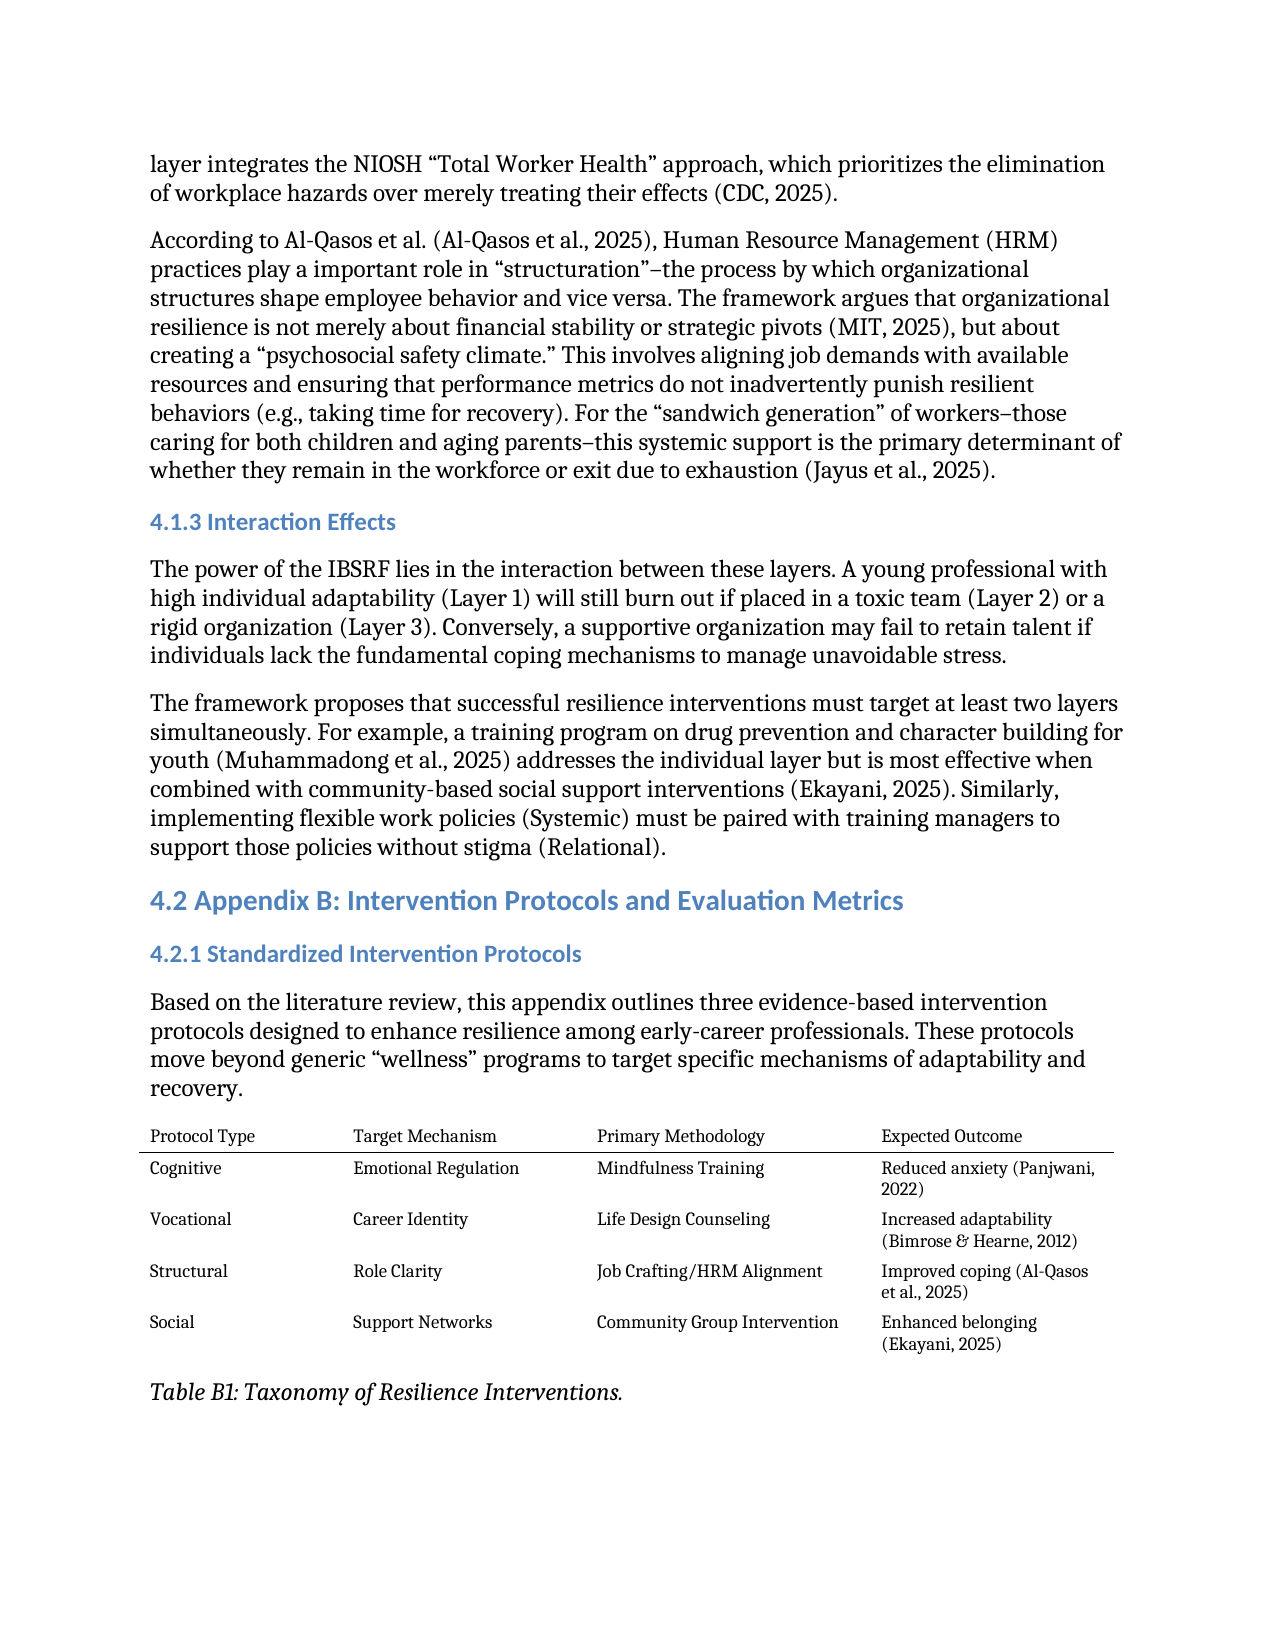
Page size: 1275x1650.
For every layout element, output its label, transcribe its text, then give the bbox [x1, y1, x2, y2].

table_cell Improved coping (Al-Qasos et al., 2025) [870, 1256, 1114, 1307]
table_cell Emotional Regulation [342, 1153, 586, 1204]
text The framework proposes that successful resilience interventions must target at least two layers simultaneously. For example, a training program on drug prevention and character building for youth (Muhammadong et al., 2025) addresses the individual layer but is most effective when combined with community-based social support interventions (Ekayani, 2025). Similarly, implementing flexible work policies (Systemic) must be paired with training managers to support those policies without stigma (Relational). [150, 689, 1125, 861]
table_cell Job Crafting/HRM Alignment [586, 1256, 870, 1307]
table_cell Role Clarity [342, 1256, 586, 1307]
subtitle 4.1.3 Interaction Effects [150, 506, 1125, 536]
table_cell Structural [139, 1256, 342, 1307]
text Table B1: Taxonomy of Resilience Interventions. [150, 1378, 1125, 1406]
text According to Al-Qasos et al. (Al-Qasos et al., 2025), Human Resource Management (HRM) practices play a important role in “structuration”–the process by which organizational structures shape employee behavior and vice versa. The framework argues that organizational resilience is not merely about financial stability or strategic pivots (MIT, 2025), but about creating a “psychosocial safety climate.” This involves aligning job demands with available resources and ensuring that performance metrics do not inadvertently punish resilient behaviors (e.g., taking time for recovery). For the “sandwich generation” of workers–those caring for both children and aging parents–this systemic support is the primary determinant of whether they remain in the workforce or exit due to exhaustion (Jayus et al., 2025). [150, 226, 1125, 485]
text The power of the IBSRF lies in the interaction between these layers. A young professional with high individual adaptability (Layer 1) will still burn out if placed in a toxic team (Layer 2) or a rigid organization (Layer 3). Conversely, a supportive organization may fail to retain talent if individuals lack the fundamental coping mechanisms to manage unavoidable stress. [150, 555, 1125, 670]
table_cell Social [139, 1308, 342, 1359]
subtitle 4.2 Appendix B: Intervention Protocols and Evaluation Metrics [150, 882, 1125, 918]
table_header Primary Methodology [586, 1122, 870, 1152]
table_cell Support Networks [342, 1308, 586, 1359]
text Based on the literature review, this appendix outlines three evidence-based intervention protocols designed to enhance resilience among early-career professionals. These protocols move beyond generic “wellness” programs to target specific mechanisms of adaptability and recovery. [150, 988, 1125, 1103]
table_cell Mindfulness Training [586, 1153, 870, 1204]
table_header Protocol Type [139, 1122, 342, 1152]
table_cell Enhanced belonging (Ekayani, 2025) [870, 1308, 1114, 1359]
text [150, 150, 1125, 207]
subtitle 4.2.1 Standardized Intervention Protocols [150, 939, 1125, 969]
table_cell Vocational [139, 1205, 342, 1256]
table_header Expected Outcome [870, 1122, 1114, 1152]
table_cell Cognitive [139, 1153, 342, 1204]
table_cell Life Design Counseling [586, 1205, 870, 1256]
table_cell Increased adaptability (Bimrose & Hearne, 2012) [870, 1205, 1114, 1256]
table_cell Reduced anxiety (Panjwani, 2022) [870, 1153, 1114, 1204]
table_cell Career Identity [342, 1205, 586, 1256]
table_header Target Mechanism [342, 1122, 586, 1152]
table_cell Community Group Intervention [586, 1308, 870, 1359]
